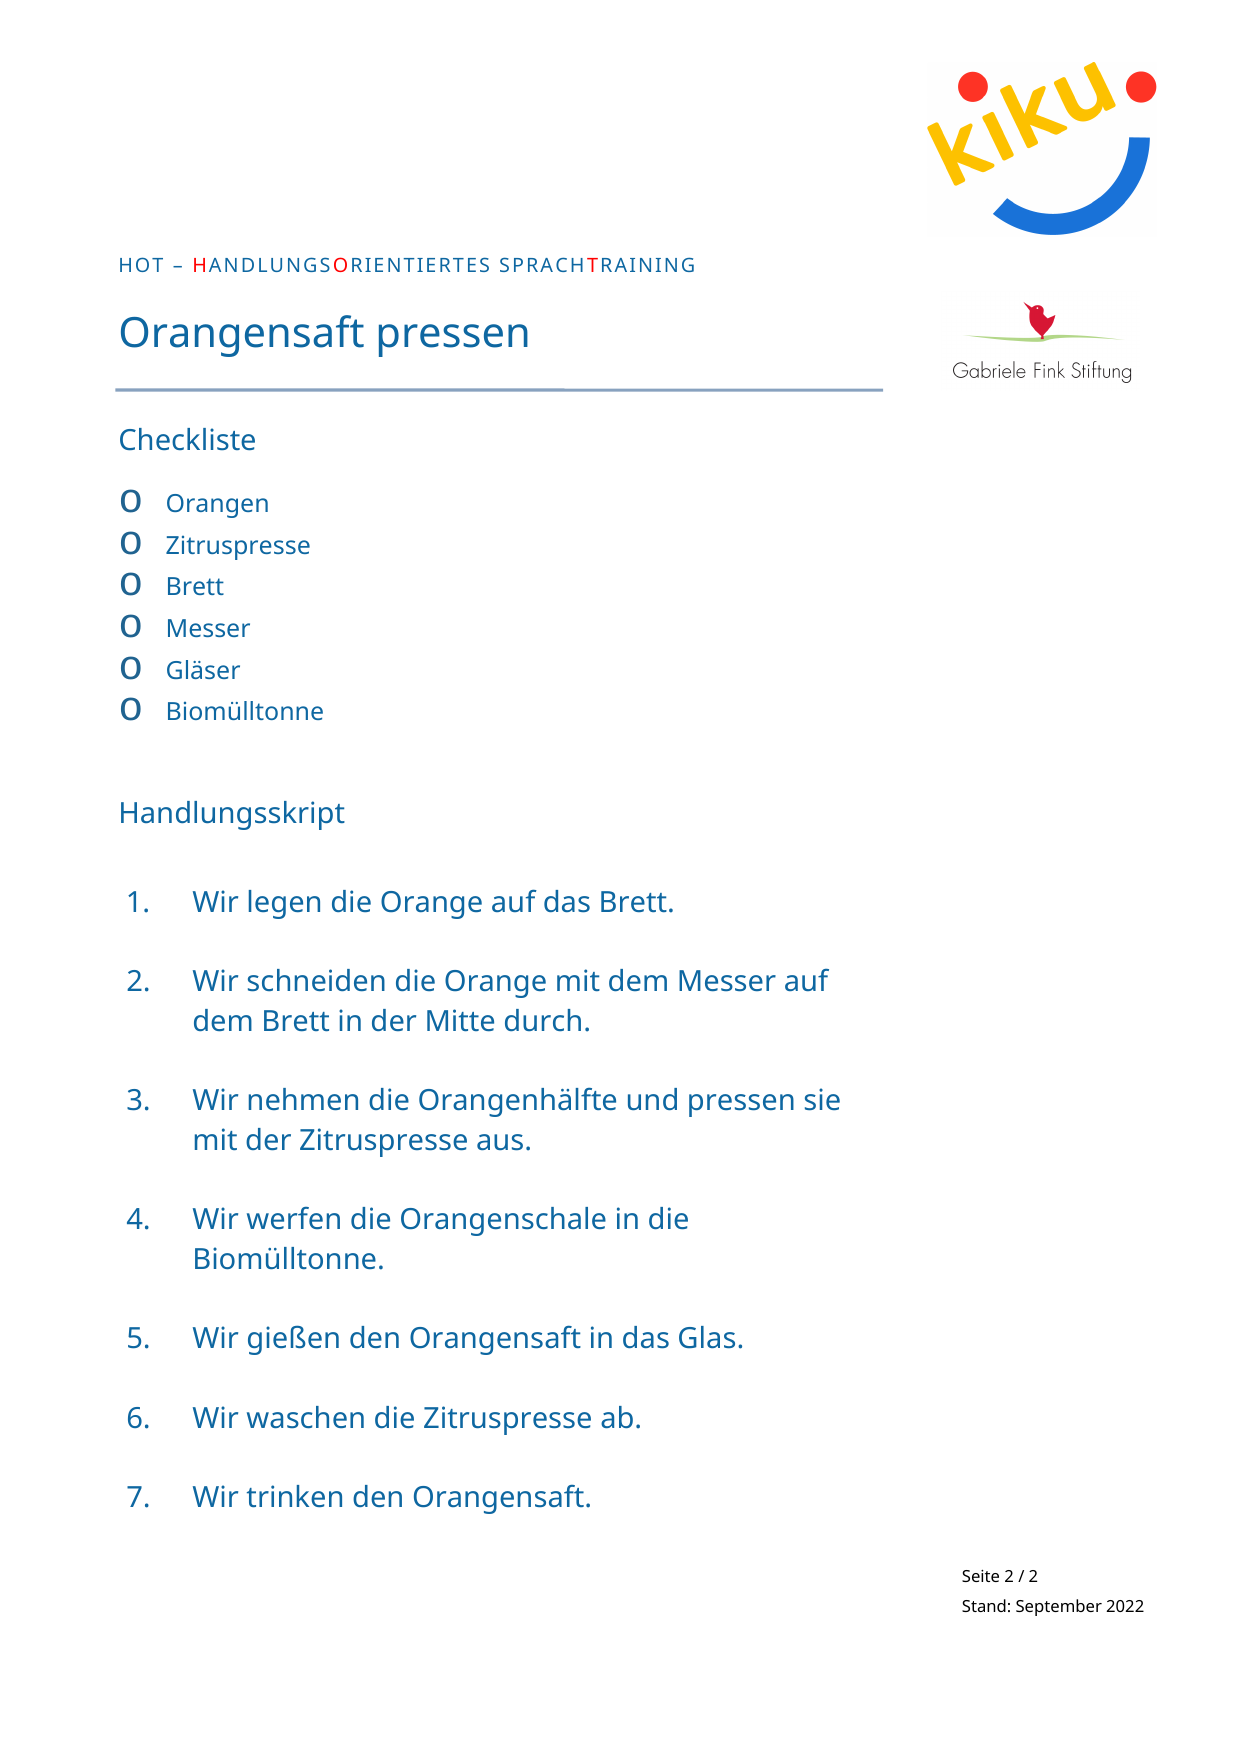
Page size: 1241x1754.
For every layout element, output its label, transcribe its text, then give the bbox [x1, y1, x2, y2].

list Gläser [118, 646, 886, 687]
list Orangen [118, 479, 886, 521]
text 1. Wir legen die Orange auf das Brett. [118, 881, 886, 921]
text 4. Wir werfen die Orangenschale in die Biomülltonne. [126, 1199, 886, 1278]
text 5. Wir gießen den Orangensaft in das Glas. [126, 1318, 886, 1357]
list Zitruspresse [118, 521, 886, 562]
list Biomülltonne [118, 687, 886, 729]
text 7. Wir trinken den Orangensaft. [126, 1476, 886, 1516]
picture [927, 62, 1157, 237]
list Messer [118, 604, 886, 646]
text 3. Wir nehmen die Orangenhälfte und pressen sie mit der Zitruspresse aus. [126, 1079, 886, 1159]
text 2. Wir schneiden die Orange mit dem Messer auf dem Brett in der Mitte durch. [126, 961, 886, 1040]
text Handlungsskript [118, 792, 886, 832]
subtitle Checkliste [118, 419, 886, 459]
text 6. Wir waschen die Zitruspresse ab. [126, 1397, 886, 1437]
list Brett [118, 562, 886, 604]
